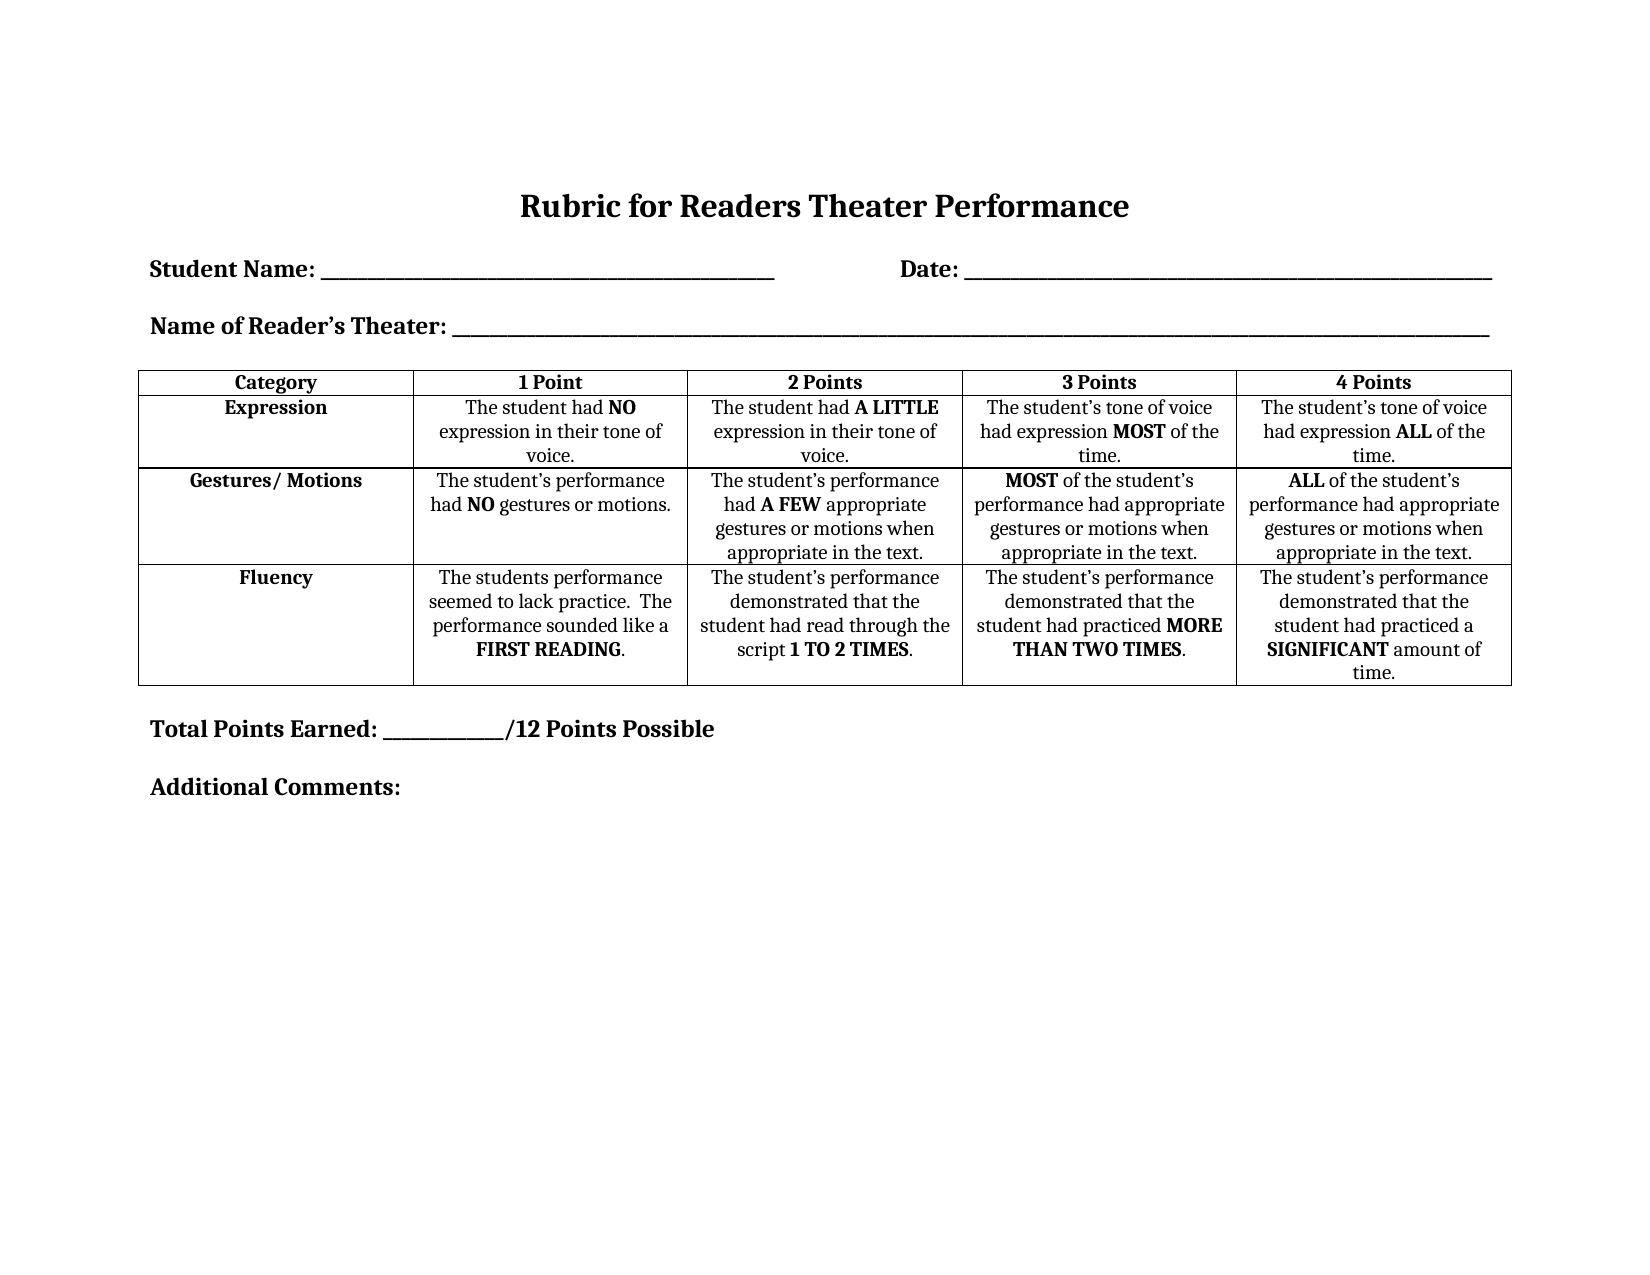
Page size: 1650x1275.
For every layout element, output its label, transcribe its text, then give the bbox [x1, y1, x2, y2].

table_cell The student’s performance demonstrated that the student had practiced a SIGNIFICANT amount of time. [1237, 565, 1511, 685]
table_cell The student’s tone of voice had expression ALL of the time. [1237, 396, 1511, 467]
table_header 3 Points [963, 371, 1236, 394]
table_cell The student’s tone of voice had expression MOST of the time. [963, 396, 1236, 467]
text Additional Comments: [150, 772, 1500, 801]
table_cell The student’s performance had A FEW appropriate gestures or motions when appropriate in the text. [688, 469, 962, 564]
text Name of Reader’s Theater: ________________________________________________________________________________________________________________ [150, 312, 1500, 341]
text Total Points Earned: _____________/12 Points Possible [150, 715, 1500, 744]
table_cell The student’s performance demonstrated that the student had read through the script 1 TO 2 TIMES. [688, 565, 962, 685]
table_cell MOST of the student’s performance had appropriate gestures or motions when appropriate in the text. [963, 469, 1236, 564]
table_cell Expression [139, 396, 413, 467]
table_cell The student’s performance demonstrated that the student had practiced MORE THAN TWO TIMES. [963, 565, 1236, 685]
table_header Category [139, 371, 413, 394]
table_header 1 Point [414, 371, 687, 394]
table_cell Fluency [139, 565, 413, 685]
table_cell The students performance seemed to lack practice. The performance sounded like a FIRST READING. [414, 565, 687, 685]
table_cell The student’s performance had NO gestures or motions. [414, 469, 687, 564]
text Rubric for Readers Theater Performance [150, 187, 1500, 226]
table_cell The student had NO expression in their tone of voice. [414, 396, 687, 467]
table_header 4 Points [1237, 371, 1511, 394]
table_cell Gestures/ Motions [139, 469, 413, 564]
table_header 2 Points [688, 371, 962, 394]
table_cell ALL of the student’s performance had appropriate gestures or motions when appropriate in the text. [1237, 469, 1511, 564]
text Student Name: _________________________________________________ Date: _________________________________________________________ [150, 254, 1500, 283]
table_cell The student had A LITTLE expression in their tone of voice. [688, 396, 962, 467]
